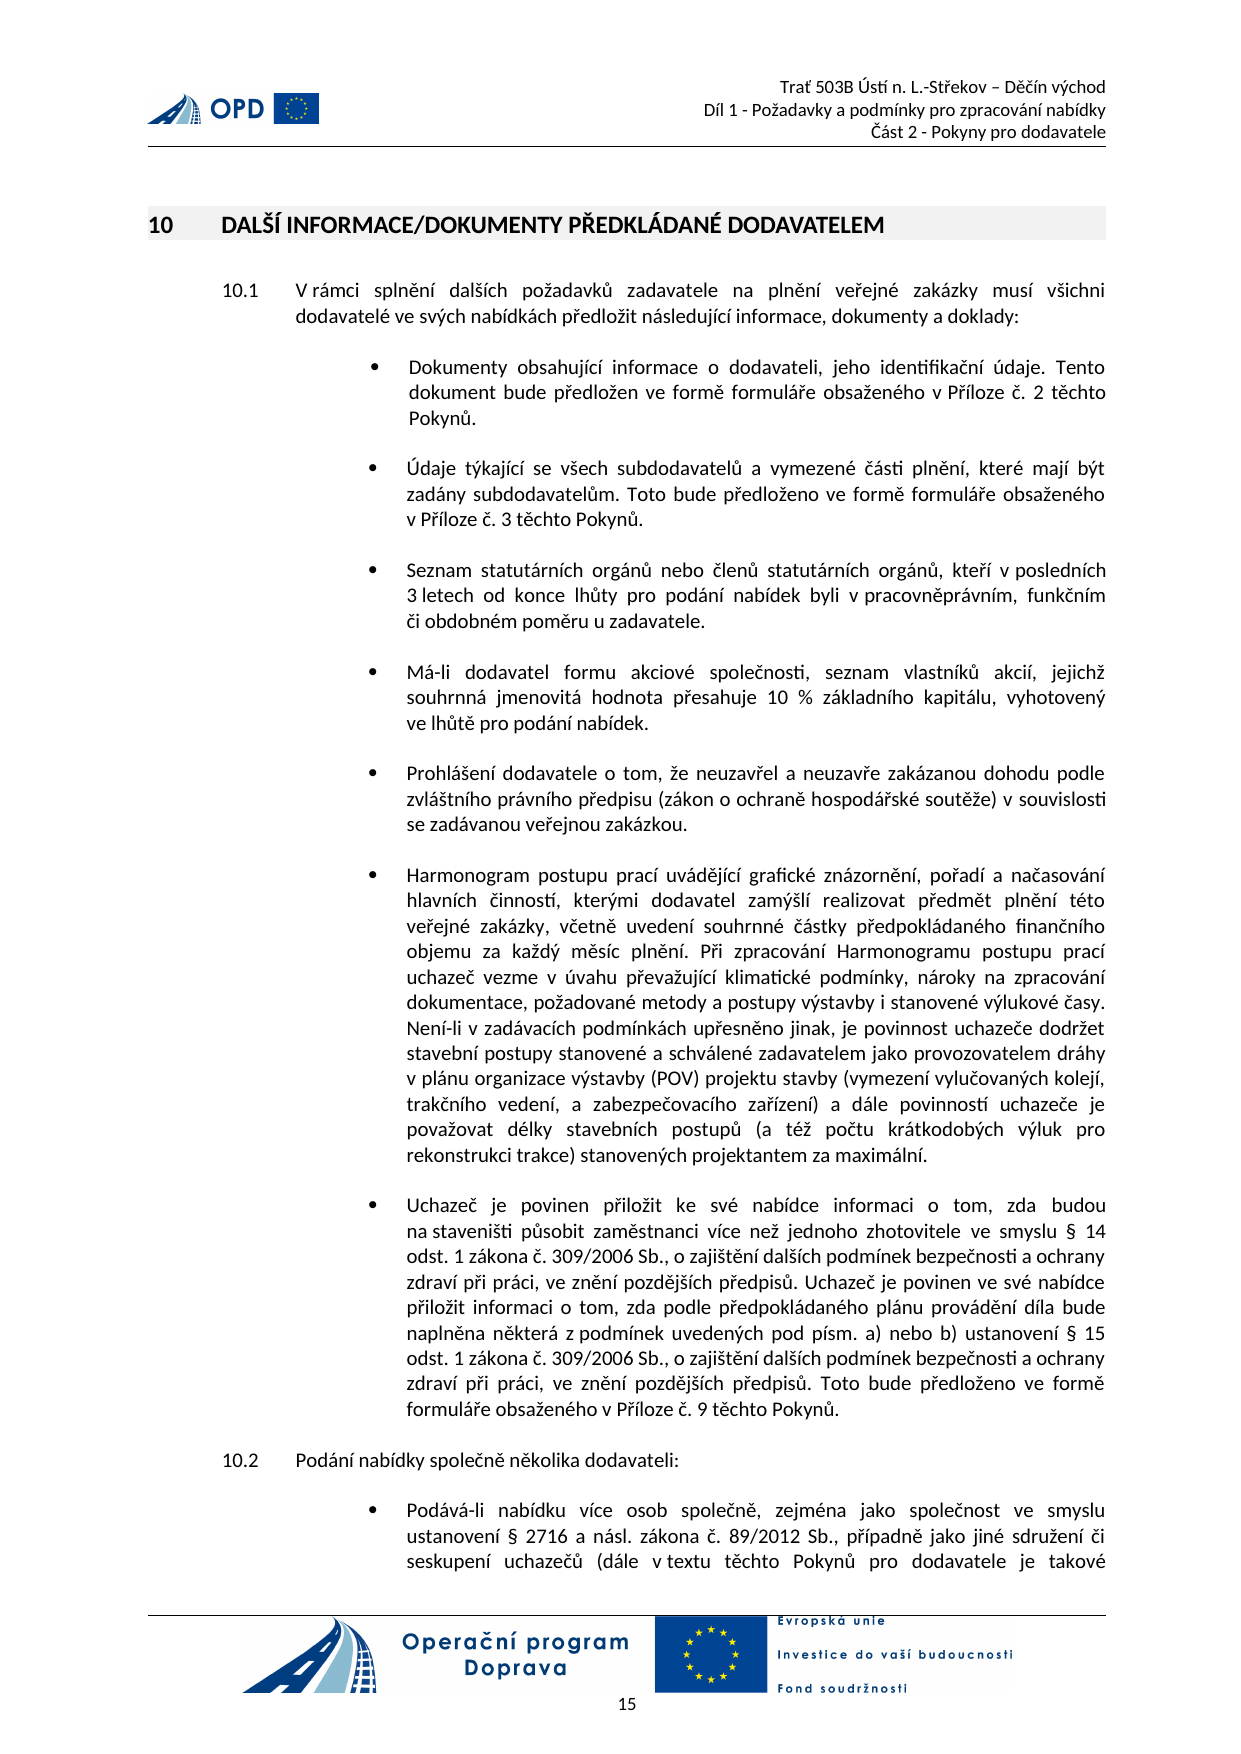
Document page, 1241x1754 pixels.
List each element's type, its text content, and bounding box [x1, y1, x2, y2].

picture [242, 1616, 1012, 1693]
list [369, 1498, 1106, 1574]
list Údaje týkající se všech subdodavatelů a vymezené části plnění, které mají být zadány subdodavatelům. Toto bude předloženo ve formě formuláře obsaženého v Příloze č. 3 těchto Pokynů. [369, 456, 1106, 532]
list V rámci splnění dalších požadavků zadavatele na plnění veřejné zakázky musí všichni dodavatelé ve svých nabídkách předložit následující informace, dokumenty a doklady: [222, 278, 1106, 328]
list Podání nabídky společně několika dodavateli: [222, 1447, 1106, 1472]
list Seznam statutárních orgánů nebo členů statutárních orgánů, kteří v posledních 3 letech od konce lhůty pro podání nabídek byli v pracovněprávním, funkčním či obdobném poměru u zadavatele. [369, 557, 1106, 633]
list Uchazeč je povinen přiložit ke své nabídce informaci o tom, zda budou na staveništi působit zaměstnanci více než jednoho zhotovitele ve smyslu § 14 odst. 1 zákona č. 309/2006 Sb., o zajištění dalších podmínek bezpečnosti a ochrany zdraví při práci, ve znění pozdějších předpisů. Uchazeč je povinen ve své nabídce přiložit informaci o tom, zda podle předpokládaného plánu provádění díla bude naplněna některá z podmínek uvedených pod písm. a) nebo b) ustanovení § 15 odst. 1 zákona č. 309/2006 Sb., o zajištění dalších podmínek bezpečnosti a ochrany zdraví při práci, ve znění pozdějších předpisů. Toto bude předloženo ve formě formuláře obsaženého v Příloze č. 9 těchto Pokynů. [369, 1193, 1106, 1421]
list Prohlášení dodavatele o tom, že neuzavřel a neuzavře zakázanou dohodu podle zvláštního právního předpisu (zákon o ochraně hospodářské soutěže) v souvislosti se zadávanou veřejnou zakázkou. [369, 761, 1106, 837]
picture [147, 93, 319, 124]
list Má-li dodavatel formu akciové společnosti, seznam vlastníků akcií, jejichž souhrnná jmenovitá hodnota přesahuje 10 % základního kapitálu, vyhotovený ve lhůtě pro podání nabídek. [369, 659, 1106, 735]
list Dokumenty obsahující informace o dodavateli, jeho identifikační údaje. Tento dokument bude předložen ve formě formuláře obsaženého v Příloze č. 2 těchto Pokynů. [371, 354, 1106, 430]
list Harmonogram postupu prací uvádějící grafické znázornění, pořadí a načasování hlavních činností, kterými dodavatel zamýšlí realizovat předmět plnění této veřejné zakázky, včetně uvedení souhrnné částky předpokládaného finančního objemu za každý měsíc plnění. Při zpracování Harmonogramu postupu prací uchazeč vezme v úvahu převažující klimatické podmínky, nároky na zpracování dokumentace, požadované metody a postupy výstavby i stanovené výlukové časy. Není-li v zadávacích podmínkách upřesněno jinak, je povinnost uchazeče dodržet stavební postupy stanovené a schválené zadavatelem jako provozovatelem dráhy v plánu organizace výstavby (POV) projektu stavby (vymezení vylučovaných kolejí, trakčního vedení, a zabezpečovacího zařízení) a dále povinností uchazeče je považovat délky stavebních postupů (a též počtu krátkodobých výluk pro rekonstrukci trakce) stanovených projektantem za maximální. [369, 862, 1106, 1167]
subtitle DALŠÍ INFORMACE/DOKUMENTY PŘEDKLÁDANÉ DODAVATELEM [148, 206, 1106, 240]
